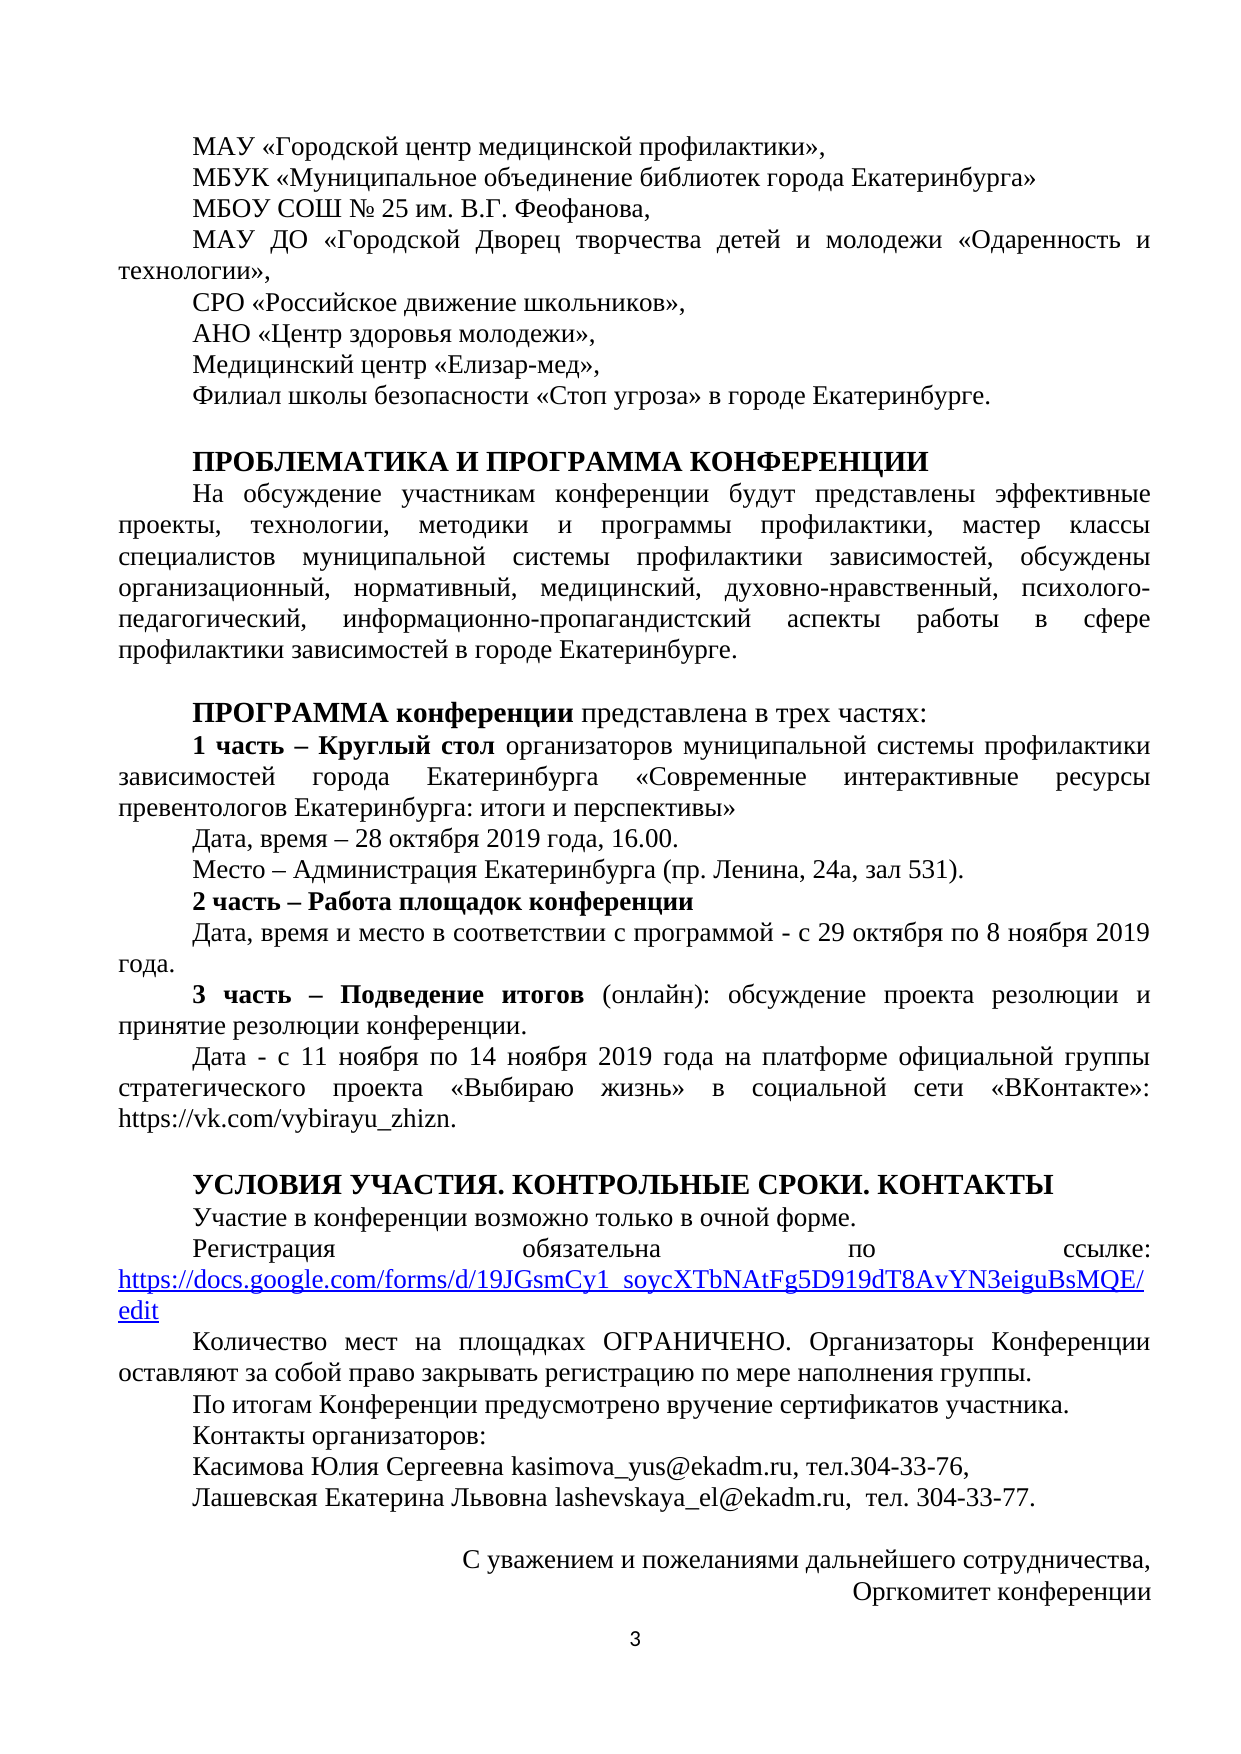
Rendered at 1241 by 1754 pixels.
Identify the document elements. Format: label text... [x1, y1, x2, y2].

text Условия участия. Контрольные СРОКИ. КОНТАКТЫ [118, 1167, 1152, 1201]
text Оргкомитет конференции [118, 1574, 1152, 1606]
text Контакты организаторов: [118, 1419, 1152, 1450]
text СРО «Российское движение школьников», [118, 286, 1152, 317]
text Лашевская Екатерина Львовна lashevskaya_el@ekadm.ru, тел. 304-33-77. [192, 1481, 1152, 1512]
text Медицинский центр «Елизар-мед», [118, 348, 1152, 379]
text Количество мест на площадках ОГРАНИЧЕНО. Организаторы Конференции оставляют за собой право закрывать регистрацию по мере наполнения группы. [118, 1325, 1152, 1388]
text Касимова Юлия Сергеевна kasimova_yus@ekadm.ru, тел.304-33-76, [192, 1450, 1152, 1481]
text МБУК «Муниципальное объединение библиотек города Екатеринбурга» [118, 161, 1152, 192]
text На обсуждение участникам конференции будут представлены эффективные проекты, технологии, методики и программы профилактики, мастер классы специалистов муниципальной системы профилактики зависимостей, обсуждены организационный, нормативный, медицинский, духовно-нравственный, психолого-педагогический, информационно-пропагандистский аспекты работы в сфере профилактики зависимостей в городе Екатеринбурге. [118, 477, 1152, 664]
text 3 часть – Подведение итогов (онлайн): обсуждение проекта резолюции и принятие резолюции конференции. [118, 978, 1152, 1040]
text АНО «Центр здоровья молодежи», [118, 317, 1152, 348]
text МБОУ СОШ № 25 им. В.Г. Феофанова, [118, 192, 1152, 223]
text Участие в конференции возможно только в очной форме. [118, 1201, 1152, 1232]
text ПРОГРАММА конференции представлена в трех частях: [118, 695, 1152, 729]
text Регистрация обязательна по ссылке: https://docs.google.com/forms/d/19JGsmCy1_soycXTbNAtFg5D919dT8AvYN3eiguBsMQE/edit [118, 1232, 1152, 1325]
text Место – Администрация Екатеринбурга (пр. Ленина, 24а, зал 531). [118, 853, 1152, 884]
text ПРОБЛЕМАТИКА И ПРОГРАММА КОНФЕРЕНЦИИ [118, 444, 1152, 477]
text МАУ ДО «Городской Дворец творчества детей и молодежи «Одаренность и технологии», [118, 223, 1152, 286]
text 1 часть – Круглый стол организаторов муниципальной системы профилактики зависимостей города Екатеринбурга «Современные интерактивные ресурсы превентологов Екатеринбурга: итоги и перспективы» [118, 729, 1152, 822]
text С уважением и пожеланиями дальнейшего сотрудничества, [118, 1543, 1152, 1574]
text МАУ «Городской центр медицинской профилактики», [118, 130, 1152, 161]
text Дата, время – 28 октября 2019 года, 16.00. [118, 822, 1152, 853]
text Дата, время и место в соответствии с программой - с 29 октября по 8 ноября 2019 года. [118, 916, 1152, 978]
text 2 часть – Работа площадок конференции [118, 884, 1152, 916]
text Дата - с 11 ноября по 14 ноября 2019 года на платформе официальной группы стратегического проекта «Выбираю жизнь» в социальной сети «ВКонтакте»: https://vk.com/vybirayu_zhizn. [118, 1040, 1152, 1134]
text Филиал школы безопасности «Стоп угроза» в городе Екатеринбурге. [118, 379, 1152, 410]
text По итогам Конференции предусмотрено вручение сертификатов участника. [118, 1388, 1152, 1419]
